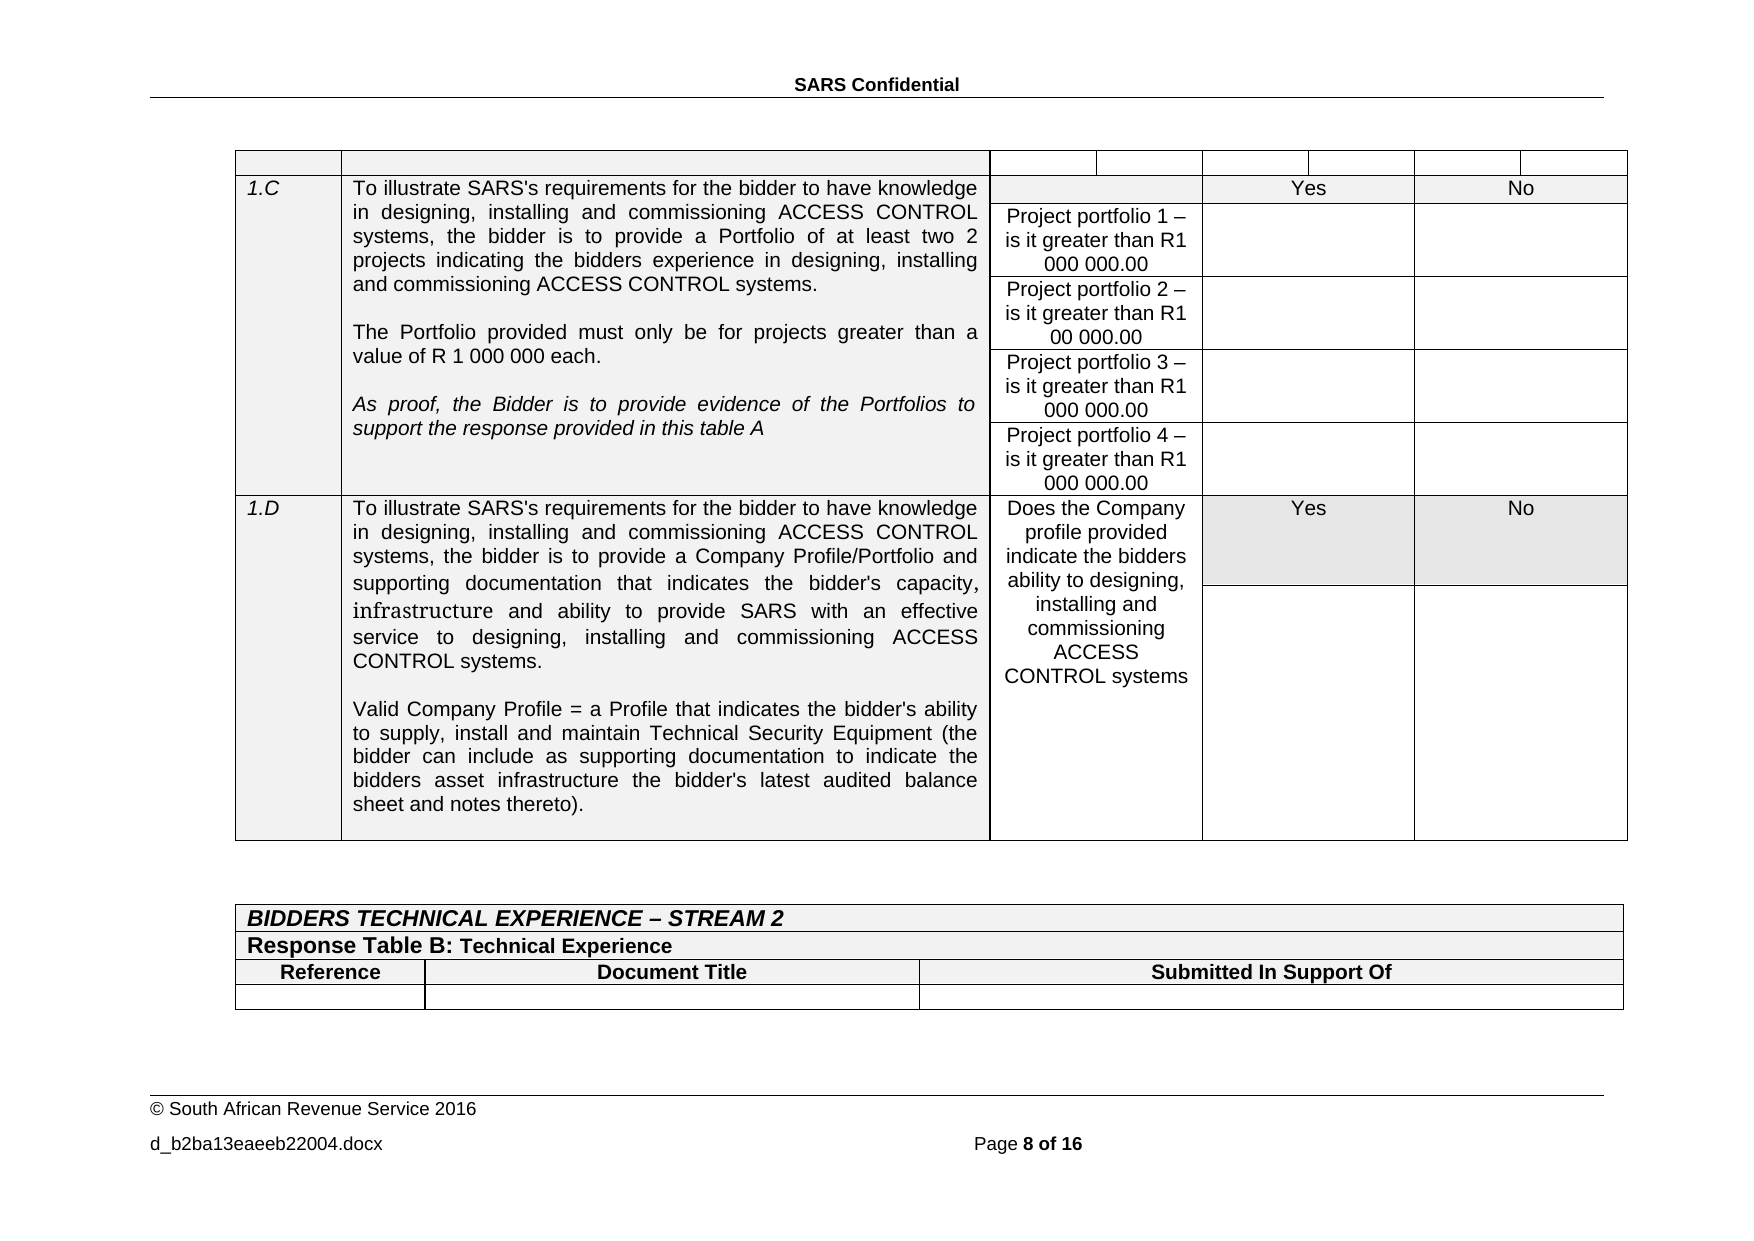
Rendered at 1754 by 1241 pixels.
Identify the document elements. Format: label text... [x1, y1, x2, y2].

table_cell [236, 985, 424, 1008]
table_cell [1521, 151, 1627, 175]
table_cell [1203, 204, 1414, 276]
table_cell 1.D [236, 496, 341, 840]
table_cell [991, 176, 1202, 203]
table_cell [1309, 151, 1414, 175]
table_cell [426, 985, 919, 1008]
table_cell [1415, 277, 1627, 349]
table_cell Yes [1203, 496, 1414, 584]
table_cell Yes [1203, 176, 1414, 203]
table_cell [1203, 151, 1308, 175]
table_cell Response Table B: Technical Experience [236, 932, 1623, 958]
table_cell Project portfolio 2 – is it greater than R1 00 000.00 [991, 277, 1202, 349]
table_cell [1097, 151, 1202, 175]
table_cell [1415, 350, 1627, 422]
table_cell No [1415, 496, 1627, 584]
table_cell Document Title [426, 960, 919, 983]
table_cell Project portfolio 1 – is it greater than R1 000 000.00 [991, 204, 1202, 276]
table_cell To illustrate SARS's requirements for the bidder to have knowledge in designing, installing and commissioning ACCESS CONTROL systems, the bidder is to provide a Company Profile/Portfolio and supporting documentation that indicates the bidder's capacity, infrastructure and ability to provide SARS with an effective service to designing, installing and commissioning ACCESS CONTROL systems. Valid Company Profile = a Profile that indicates the bidder's ability to supply, install and maintain Technical Security Equipment (the bidder can include as supporting documentation to indicate the bidders asset infrastructure the bidder's latest audited balance sheet and notes thereto). [342, 496, 989, 840]
table_cell To illustrate SARS's requirements for the bidder to have knowledge in designing, installing and commissioning ACCESS CONTROL systems, the bidder is to provide a Portfolio of at least two 2 projects indicating the bidders experience in designing, installing and commissioning ACCESS CONTROL systems. The Portfolio provided must only be for projects greater than a value of R 1 000 000 each. As proof, the Bidder is to provide evidence of the Portfolios to support the response provided in this table A [342, 176, 989, 495]
table_cell Project portfolio 3 – is it greater than R1 000 000.00 [991, 350, 1202, 422]
table_cell [1203, 350, 1414, 422]
table_cell [1203, 423, 1414, 495]
table_cell [1203, 277, 1414, 349]
table_cell [920, 985, 1623, 1008]
table_cell Submitted In Support Of [920, 960, 1623, 983]
table_cell [1415, 423, 1627, 495]
table_cell [1415, 586, 1627, 840]
table_header BIDDERS TECHNICAL EXPERIENCE – STREAM 2 [236, 905, 1623, 931]
table_cell Project portfolio 4 – is it greater than R1 000 000.00 [991, 423, 1202, 495]
table_cell Does the Company profile provided indicate the bidders ability to designing, installing and commissioning ACCESS CONTROL systems [991, 496, 1202, 840]
table_cell [991, 151, 1096, 175]
table_cell Reference [236, 960, 424, 983]
table_cell [1203, 586, 1414, 840]
table_cell No [1415, 176, 1627, 203]
table_cell [1415, 204, 1627, 276]
table_cell [1415, 151, 1520, 175]
table_cell 1.C [236, 176, 341, 495]
